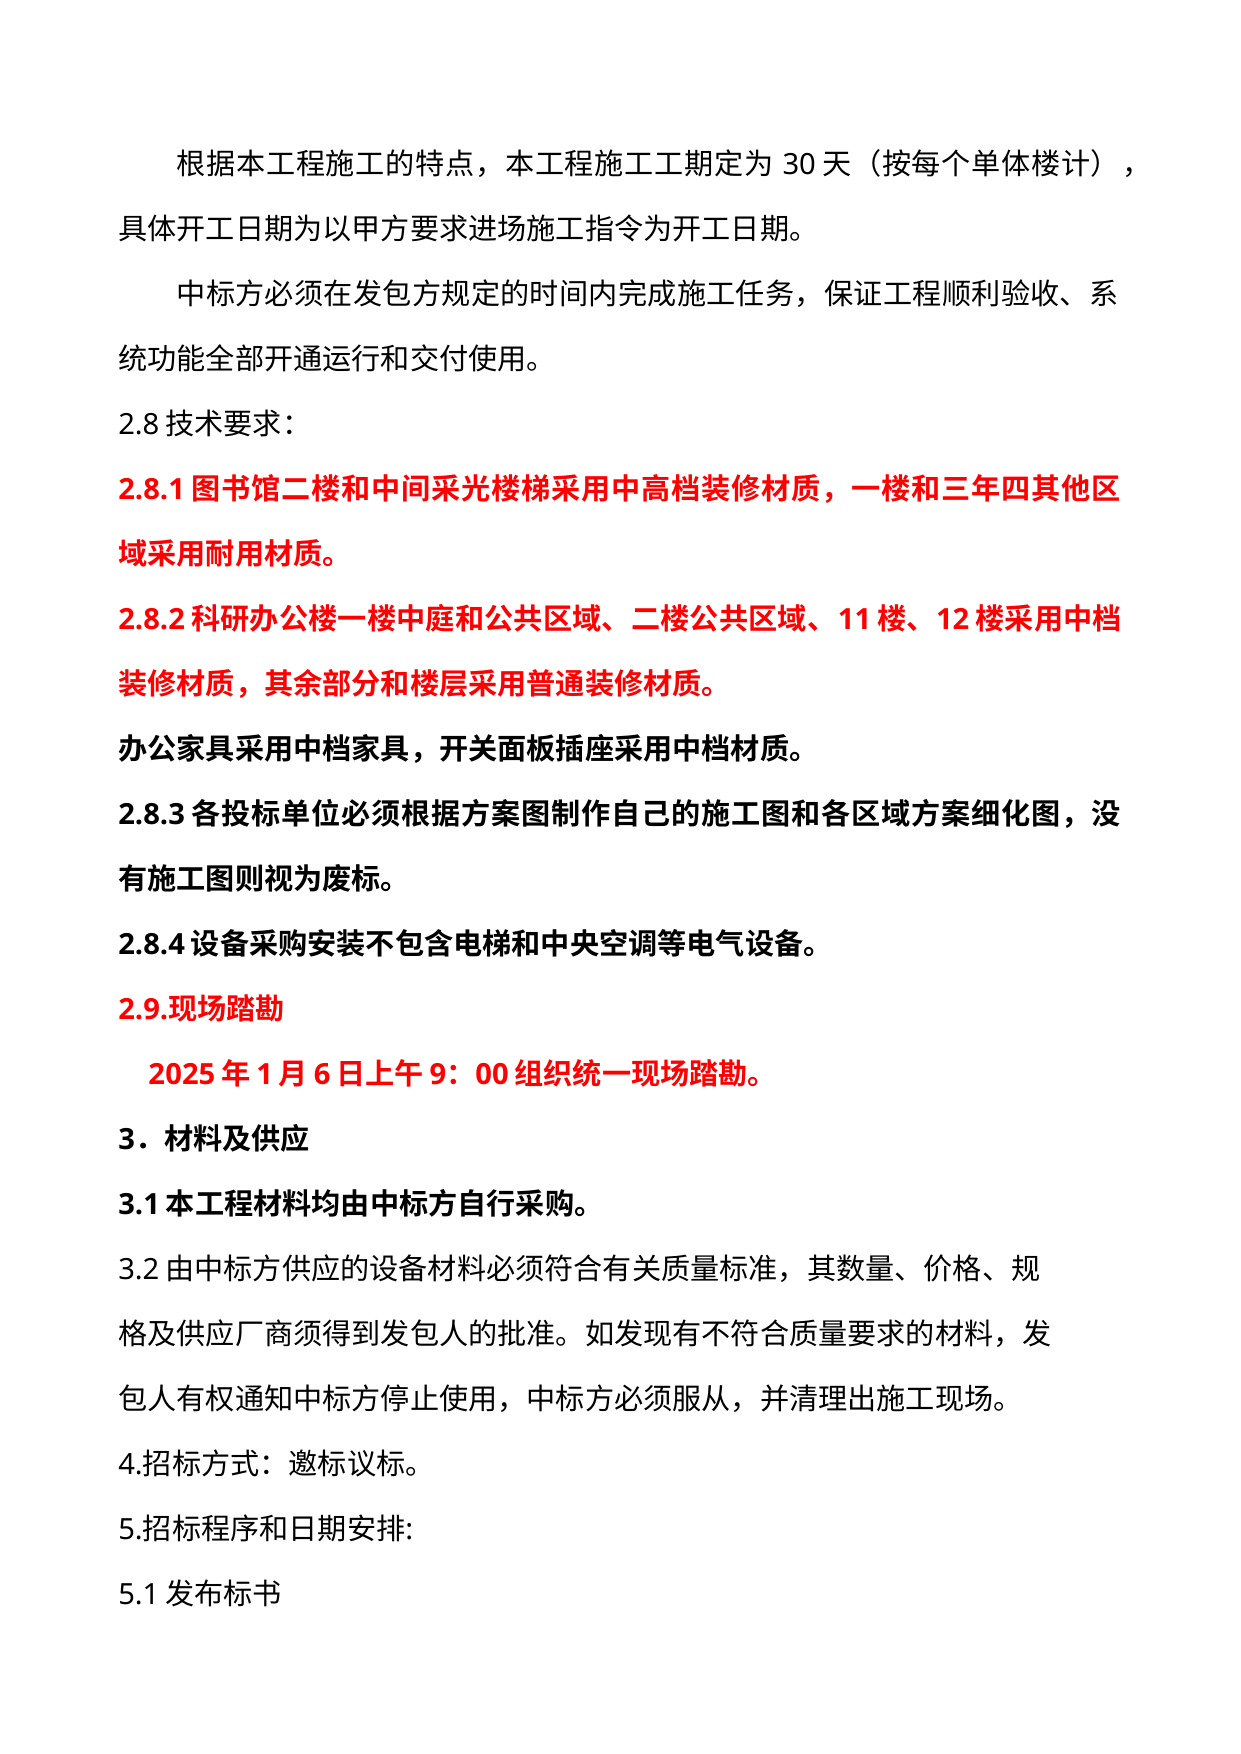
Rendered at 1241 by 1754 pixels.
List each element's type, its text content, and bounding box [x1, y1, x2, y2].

text 5.招标程序和日期安排: [118, 1494, 1122, 1559]
text 5.1发布标书 [118, 1559, 1122, 1624]
text 2.8.4设备采购安装不包含电梯和中央空调等电气设备。 [118, 909, 1122, 974]
text 3．材料及供应 [118, 1104, 1122, 1169]
text 格及供应厂商须得到发包人的批准。如发现有不符合质量要求的材料，发 [118, 1299, 1122, 1364]
text 3.2由中标方供应的设备材料必须符合有关质量标准，其数量、价格、规 [118, 1234, 1122, 1299]
text 2.8.1图书馆二楼和中间采光楼梯采用中高档装修材质，一楼和三年四其他区域采用耐用材质。 [118, 454, 1122, 584]
text 2.9.现场踏勘 [118, 974, 1122, 1039]
text 包人有权通知中标方停止使用，中标方必须服从，并清理出施工现场。 [118, 1364, 1122, 1429]
text 4.招标方式：邀标议标。 [118, 1429, 1122, 1494]
text 3.1本工程材料均由中标方自行采购。 [118, 1169, 1122, 1234]
text 2.8.2科研办公楼一楼中庭和公共区域、二楼公共区域、11楼、12楼采用中档装修材质，其余部分和楼层采用普通装修材质。 [118, 584, 1122, 714]
text 根据本工程施工的特点，本工程施工工期定为30天（按每个单体楼计），具体开工日期为以甲方要求进场施工指令为开工日期。 [118, 129, 1122, 259]
text 办公家具采用中档家具，开关面板插座采用中档材质。 [118, 714, 1122, 779]
text 中标方必须在发包方规定的时间内完成施工任务，保证工程顺利验收、系统功能全部开通运行和交付使用。 [118, 259, 1122, 389]
text 2025年1月6日上午9：00组织统一现场踏勘。 [118, 1039, 1122, 1104]
text 2.8技术要求： [118, 389, 1122, 454]
text 2.8.3各投标单位必须根据方案图制作自己的施工图和各区域方案细化图，没有施工图则视为废标。 [118, 779, 1122, 909]
